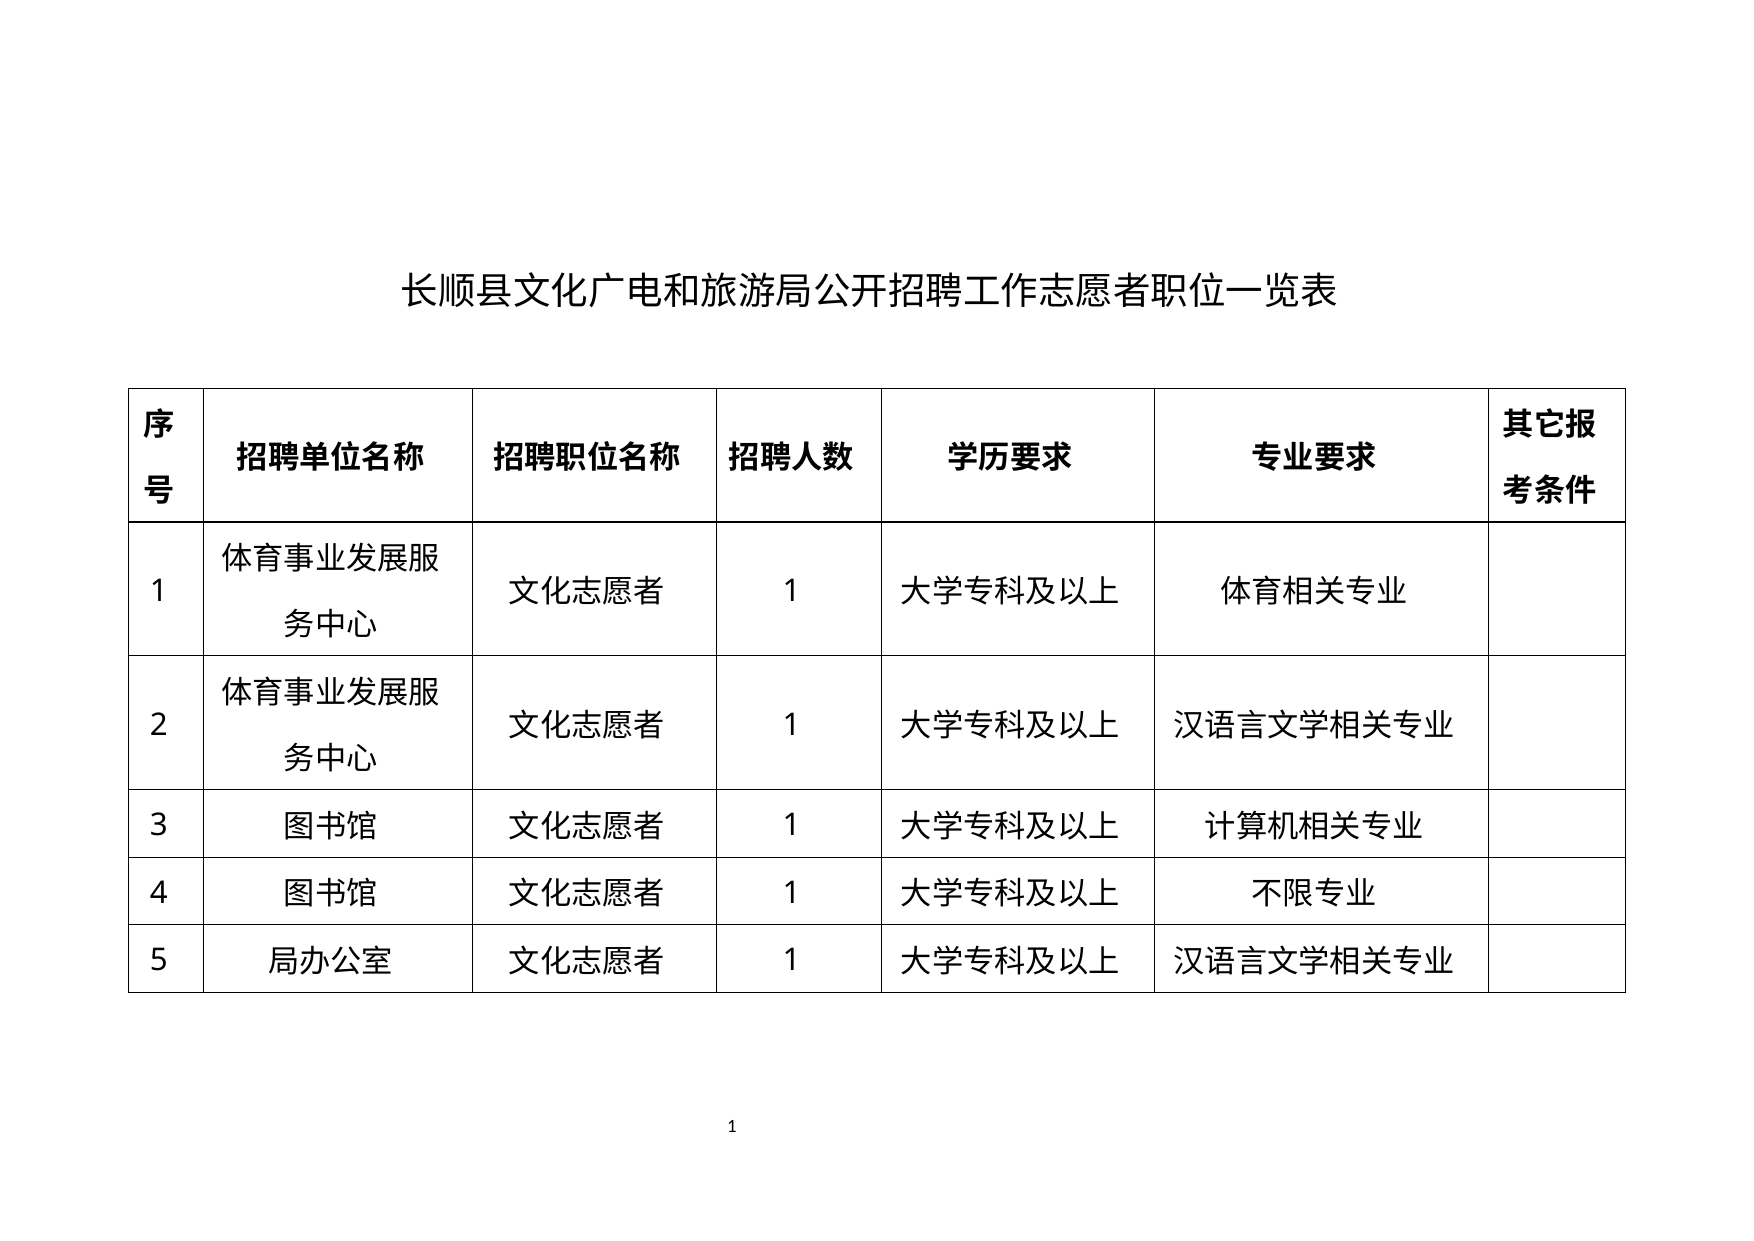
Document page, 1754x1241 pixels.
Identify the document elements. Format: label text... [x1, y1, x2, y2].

table_cell 文化志愿者 [473, 790, 716, 857]
table_cell 局办公室 [204, 925, 472, 992]
table_cell 2 [129, 656, 203, 789]
table_cell 汉语言文学相关专业 [1155, 925, 1488, 992]
table_cell [1489, 858, 1625, 924]
table_cell 5 [129, 925, 203, 992]
table_cell 1 [717, 925, 881, 992]
list 长顺县文化广电和旅游局公开招聘工作志愿者职位一览表 [150, 254, 1588, 321]
table_cell 体育事业发展服务中心 [204, 656, 472, 789]
table_cell 大学专科及以上 [882, 790, 1154, 857]
table_cell 不限专业 [1155, 858, 1488, 924]
table_cell 文化志愿者 [473, 523, 716, 655]
table_cell 计算机相关专业 [1155, 790, 1488, 857]
table_cell 体育相关专业 [1155, 523, 1488, 655]
table_header 其它报考条件 [1489, 389, 1625, 521]
table_cell 1 [129, 523, 203, 655]
table_cell 文化志愿者 [473, 858, 716, 924]
table_header 招聘人数 [717, 389, 881, 521]
table_header 招聘职位名称 [473, 389, 716, 521]
table_cell [1489, 790, 1625, 857]
table_cell [1489, 925, 1625, 992]
table_header 序号 [129, 389, 203, 521]
table_cell 1 [717, 858, 881, 924]
table_cell [1489, 656, 1625, 789]
table_cell 1 [717, 523, 881, 655]
table_header 招聘单位名称 [204, 389, 472, 521]
table_cell 大学专科及以上 [882, 925, 1154, 992]
table_cell 3 [129, 790, 203, 857]
table_cell [1489, 523, 1625, 655]
table_cell 文化志愿者 [473, 656, 716, 789]
table_cell 图书馆 [204, 858, 472, 924]
table_cell 图书馆 [204, 790, 472, 857]
table_cell 大学专科及以上 [882, 858, 1154, 924]
table_header 专业要求 [1155, 389, 1488, 521]
table_cell 大学专科及以上 [882, 656, 1154, 789]
table_cell 4 [129, 858, 203, 924]
table_cell 1 [717, 790, 881, 857]
table_header 学历要求 [882, 389, 1154, 521]
table_cell 大学专科及以上 [882, 523, 1154, 655]
table_cell 1 [717, 656, 881, 789]
table_cell 体育事业发展服务中心 [204, 523, 472, 655]
table_cell 文化志愿者 [473, 925, 716, 992]
table_cell 汉语言文学相关专业 [1155, 656, 1488, 789]
